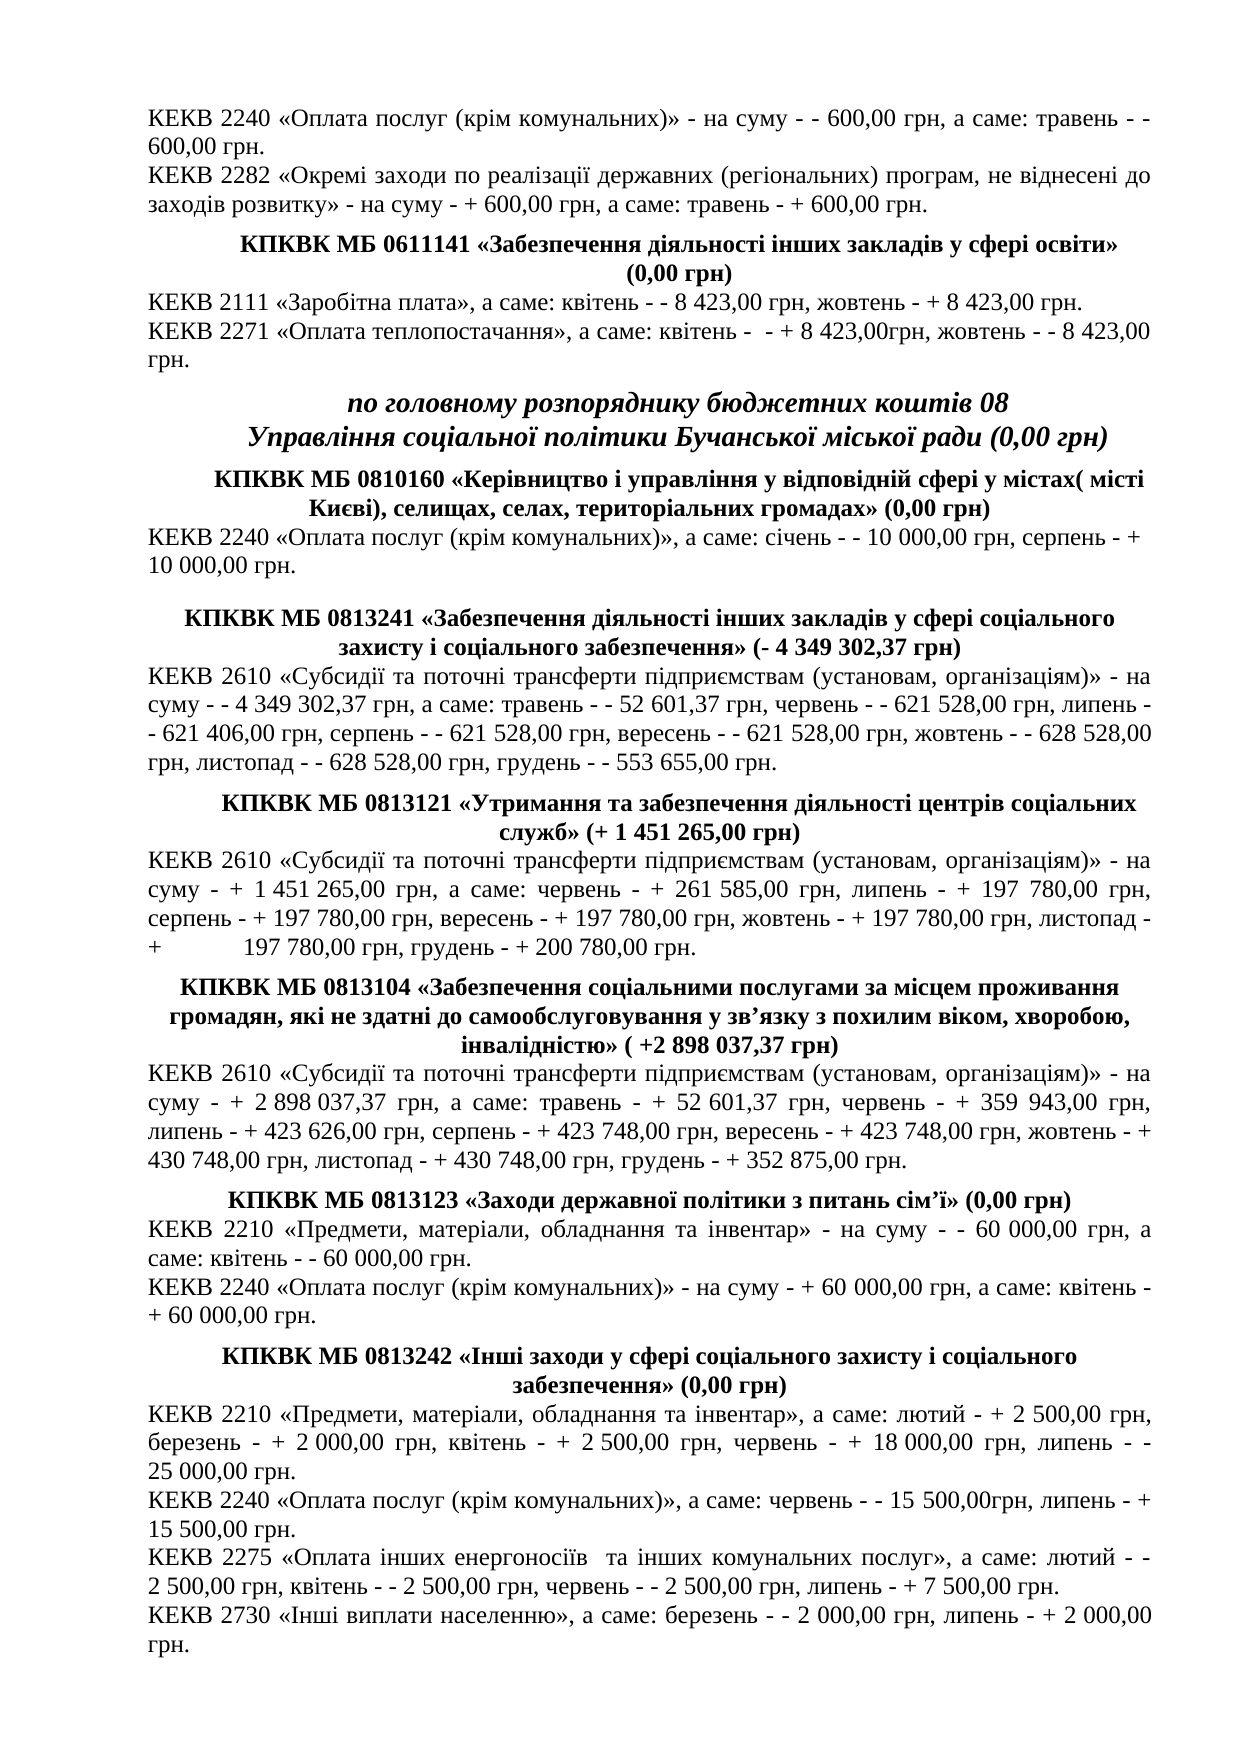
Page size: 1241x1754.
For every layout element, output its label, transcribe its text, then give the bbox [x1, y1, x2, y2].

text КЕКВ 2240 «Оплата послуг (крім комунальних)» - на суму - + 60 000,00 грн, а саме: квітень - + 60 000,00 грн. [148, 1272, 1152, 1329]
text (0,00 грн) [148, 258, 1152, 287]
text Управління соціальної політики Бучанської міської ради (0,00 грн) [148, 419, 1152, 452]
text КЕКВ 2240 «Оплата послуг (крім комунальних)» - на суму - - 600,00 грн, а саме: травень - - 600,00 грн. [148, 103, 1152, 160]
text КПКВК МБ 0813242 «Інші заходи у сфері соціального захисту і соціального забезпечення» (0,00 грн) [148, 1341, 1152, 1399]
text КЕКВ 2730 «Інші виплати населенню», а саме: березень - - 2 000,00 грн, липень - + 2 000,00 грн. [148, 1600, 1152, 1657]
text КЕКВ 2282 «Окремі заходи по реалізації державних (регіональних) програм, не віднесені до заходів розвитку» - на суму - + 600,00 грн, а саме: травень - + 600,00 грн. [148, 160, 1152, 218]
text КПКВК МБ 0813123 «Заходи державної політики з питань сім’ї» (0,00 грн) [148, 1186, 1152, 1214]
text КПКВК МБ 0611141 «Забезпечення діяльності інших закладів у сфері освіти» [148, 229, 1152, 258]
text КЕКВ 2275 «Оплата інших енергоносіїв та інших комунальних послуг», а саме: лютий - - 2 500,00 грн, квітень - - 2 500,00 грн, червень - - 2 500,00 грн, липень - + 7 500,00 грн. [148, 1542, 1152, 1600]
text КЕКВ 2610 «Субсидії та поточні трансферти підприємствам (установам, організаціям)» - на суму - + 2 898 037,37 грн, а саме: травень - + 52 601,37 грн, червень - + 359 943,00 грн, липень - + 423 626,00 грн, серпень - + 423 748,00 грн, вересень - + 423 748,00 грн, жовтень - + 430 748,00 грн, листопад - + 430 748,00 грн, грудень - + 352 875,00 грн. [148, 1058, 1152, 1173]
text КПКВК МБ 0810160 «Керівництво і управління у відповідній сфері у містах( місті Києві), селищах, селах, територіальних громадах» (0,00 грн) [148, 464, 1152, 522]
text КЕКВ 2271 «Оплата теплопостачання», а саме: квітень - - + 8 423,00грн, жовтень - - 8 423,00 грн. [148, 316, 1152, 373]
text КПКВК МБ 0813121 «Утримання та забезпечення діяльності центрів соціальних служб» (+ 1 451 265,00 грн) [148, 788, 1152, 845]
text КПКВК МБ 0813104 «Забезпечення соціальними послугами за місцем проживання громадян, які не здатні до самообслуговування у зв’язку з похилим віком, хворобою, інвалідністю» ( +2 898 037,37 грн) [148, 972, 1152, 1058]
text КПКВК МБ 0813241 «Забезпечення діяльності інших закладів у сфері соціального захисту і соціального забезпечення» (- 4 349 302,37 грн) [148, 603, 1152, 661]
text КЕКВ 2111 «Заробітна плата», а саме: квітень - - 8 423,00 грн, жовтень - + 8 423,00 грн. [148, 287, 1152, 316]
text КЕКВ 2610 «Субсидії та поточні трансферти підприємствам (установам, організаціям)» - на суму - - 4 349 302,37 грн, а саме: травень - - 52 601,37 грн, червень - - 621 528,00 грн, липень - - 621 406,00 грн, серпень - - 621 528,00 грн, вересень - - 621 528,00 грн, жовтень - - 628 528,00 грн, листопад - - 628 528,00 грн, грудень - - 553 655,00 грн. [148, 661, 1152, 776]
text КЕКВ 2610 «Субсидії та поточні трансферти підприємствам (установам, організаціям)» - на суму - + 1 451 265,00 грн, а саме: червень - + 261 585,00 грн, липень - + 197 780,00 грн, серпень - + 197 780,00 грн, вересень - + 197 780,00 грн, жовтень - + 197 780,00 грн, листопад - + 197 780,00 грн, грудень - + 200 780,00 грн. [148, 845, 1152, 960]
text КЕКВ 2240 «Оплата послуг (крім комунальних)», а саме: січень - - 10 000,00 грн, серпень - + 10 000,00 грн. [148, 522, 1152, 579]
text КЕКВ 2210 «Предмети, матеріали, обладнання та інвентар» - на суму - - 60 000,00 грн, а саме: квітень - - 60 000,00 грн. [148, 1214, 1152, 1272]
text КЕКВ 2240 «Оплата послуг (крім комунальних)», а саме: червень - - 15 500,00грн, липень - + 15 500,00 грн. [148, 1485, 1152, 1542]
text по головному розпоряднику бюджетних коштів 08 [148, 385, 1152, 419]
text КЕКВ 2210 «Предмети, матеріали, обладнання та інвентар», а саме: лютий - + 2 500,00 грн, березень - + 2 000,00 грн, квітень - + 2 500,00 грн, червень - + 18 000,00 грн, липень - - 25 000,00 грн. [148, 1399, 1152, 1485]
